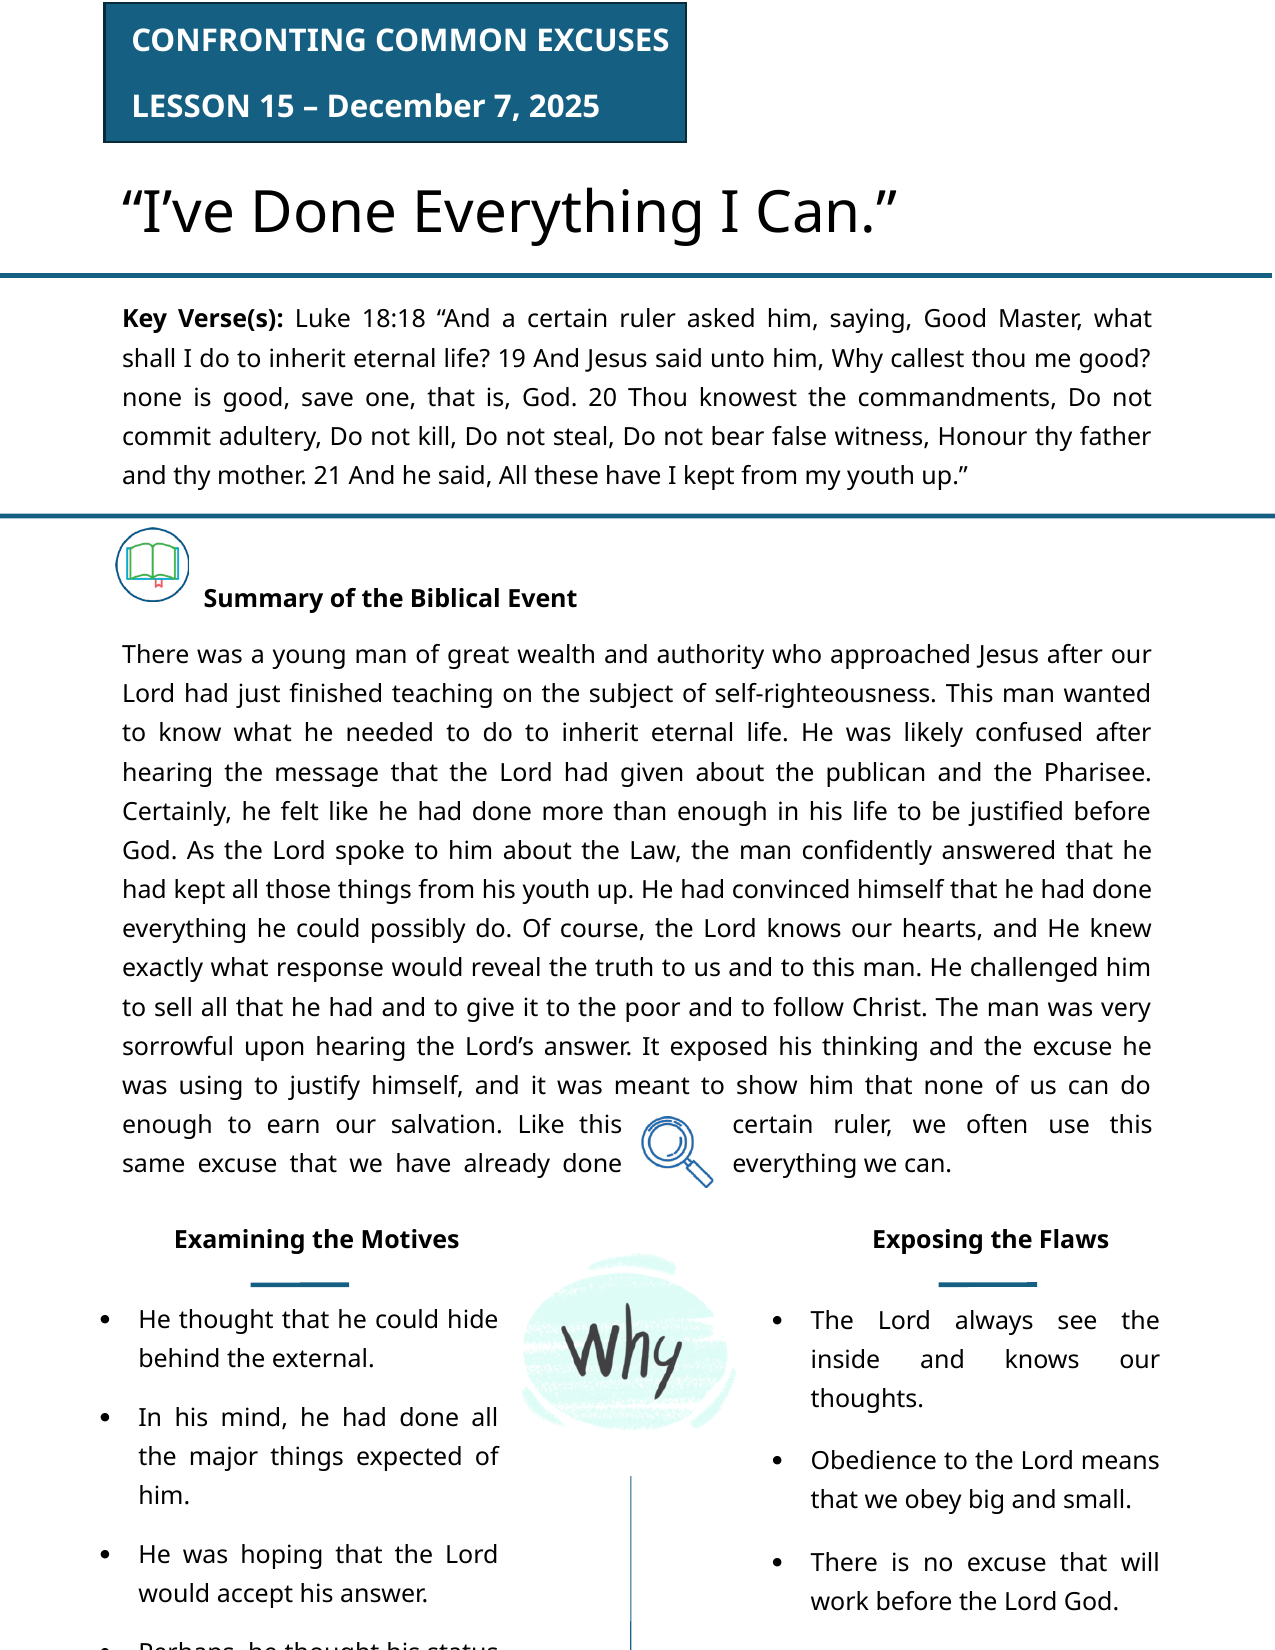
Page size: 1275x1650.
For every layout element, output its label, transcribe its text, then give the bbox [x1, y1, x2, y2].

text Summary of the Biblical Event [122, 581, 1153, 615]
text There was a young man of great wealth and authority who approached Jesus after our Lord had just finished teaching on the subject of self-righteousness. This man wanted to know what he needed to do to inherit eternal life. He was likely confused after hearing the message that the Lord had given about the publican and the Pharisee. Certainly, he felt like he had done more than enough in his life to be justified before God. As the Lord spoke to him about the Law, the man confidently answered that he had kept all those things from his youth up. He had convinced himself that he had done everything he could possibly do. Of course, the Lord knows our hearts, and He knew exactly what response would reveal the truth to us and to this man. He challenged him to sell all that he had and to give it to the poor and to follow Christ. The man was very sorrowful upon hearing the Lord’s answer. It exposed his thinking and the excuse he was using to justify himself, and it was meant to show him that none of us can do enough to earn our salvation. Like this certain ruler, we often use this same excuse that we have already done everything we can. [122, 637, 1153, 1180]
picture [115, 527, 189, 602]
text Key Verse(s): Luke 18:18 “And a certain ruler asked him, saying, Good Master, what shall I do to inherit eternal life? 19 And Jesus said unto him, Why callest thou me good? none is good, save one, that is, God. 20 Thou knowest the commandments, Do not commit adultery, Do not kill, Do not steal, Do not bear false witness, Honour thy father and thy mother. 21 And he said, All these have I kept from my youth up.” [122, 301, 1153, 492]
text Examining the Motives Exposing the Flaws [122, 1222, 1153, 1256]
picture [473, 1238, 783, 1445]
picture [641, 1116, 714, 1188]
text “I’ve Done Everything I Can.” [122, 170, 1125, 249]
